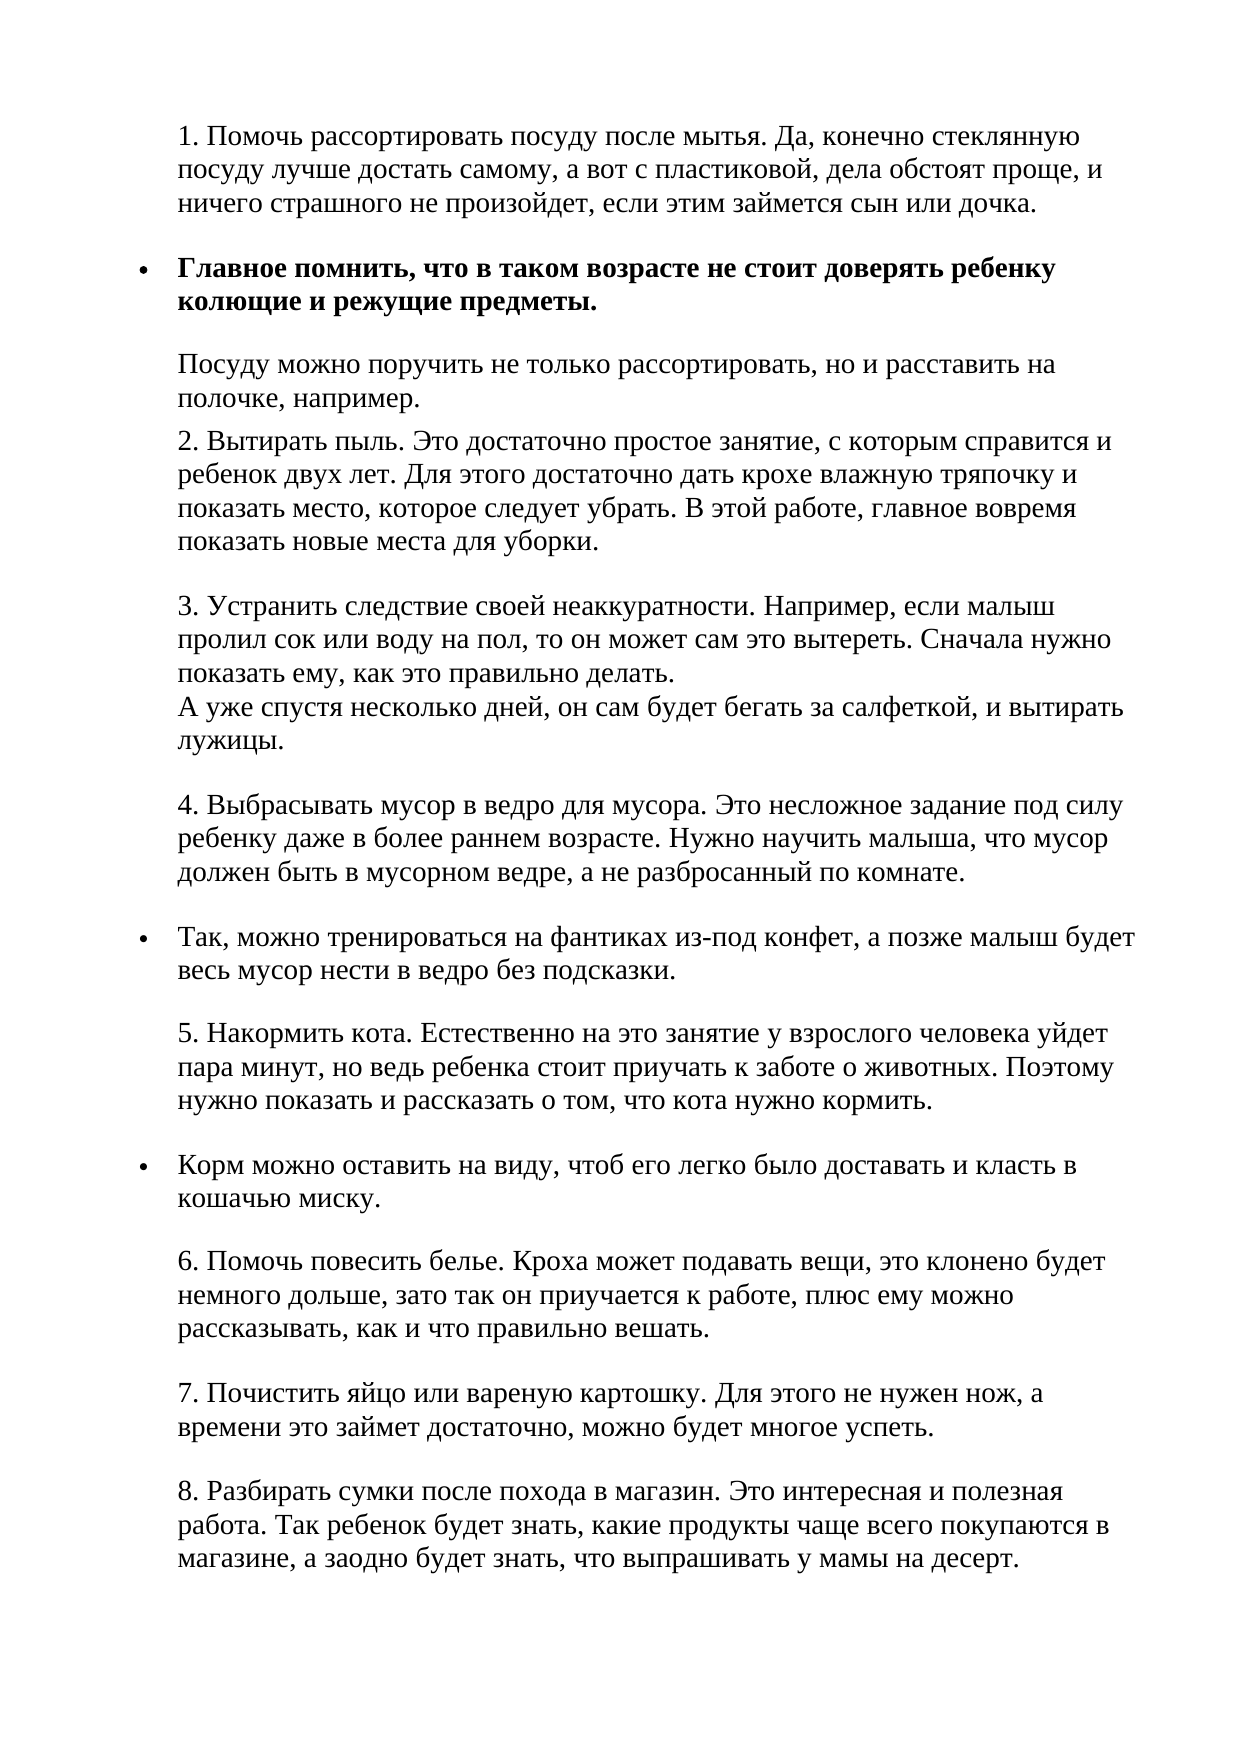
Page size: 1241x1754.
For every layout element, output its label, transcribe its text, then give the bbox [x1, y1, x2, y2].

list Так, можно тренироваться на фантиках из-под конфет, а позже малыш будет весь мусор нести в ведро без подсказки. [140, 919, 1152, 986]
text Посуду можно поручить не только рассортировать, но и расставить на полочке, например. [177, 346, 1152, 413]
text 4. Выбрасывать мусор в ведро для мусора. Это несложное задание под силу ребенку даже в более раннем возрасте. Нужно научить малыша, что мусор должен быть в мусорном ведре, а не разбросанный по комнате. [177, 787, 1152, 888]
text 6. Помочь повесить белье. Кроха может подавать вещи, это клонено будет немного дольше, зато так он приучается к работе, плюс ему можно рассказывать, как и что правильно вешать. [177, 1243, 1152, 1344]
text 5. Накормить кота. Естественно на это занятие у взрослого человека уйдет пара минут, но ведь ребенка стоит приучать к заботе о животных. Поэтому нужно показать и рассказать о том, что кота нужно кормить. [177, 1015, 1152, 1116]
text 2. Вытирать пыль. Это достаточно простое занятие, с которым справится и ребенок двух лет. Для этого достаточно дать крохе влажную тряпочку и показать место, которое следует убрать. В этой работе, главное вовремя показать новые места для уборки. [177, 423, 1152, 557]
text 7. Почистить яйцо или вареную картошку. Для этого не нужен нож, а времени это займет достаточно, можно будет многое успеть. [177, 1375, 1152, 1442]
text 1. Помочь рассортировать посуду после мытья. Да, конечно стеклянную посуду лучше достать самому, а вот с пластиковой, дела обстоят проще, и ничего страшного не произойдет, если этим займется сын или дочка. [177, 118, 1152, 219]
text 3. Устранить следствие своей неаккуратности. Например, если малыш пролил сок или воду на пол, то он может сам это вытереть. Сначала нужно показать ему, как это правильно делать. А уже спустя несколько дней, он сам будет бегать за салфеткой, и вытирать лужицы. [177, 588, 1152, 756]
list Главное помнить, что в таком возрасте не стоит доверять ребенку колющие и режущие предметы. [140, 250, 1152, 317]
list Корм можно оставить на виду, чтоб его легко было доставать и класть в кошачью миску. [140, 1147, 1152, 1214]
text 8. Разбирать сумки после похода в магазин. Это интересная и полезная работа. Так ребенок будет знать, какие продукты чаще всего покупаются в магазине, а заодно будет знать, что выпрашивать у мамы на десерт. [177, 1473, 1152, 1574]
